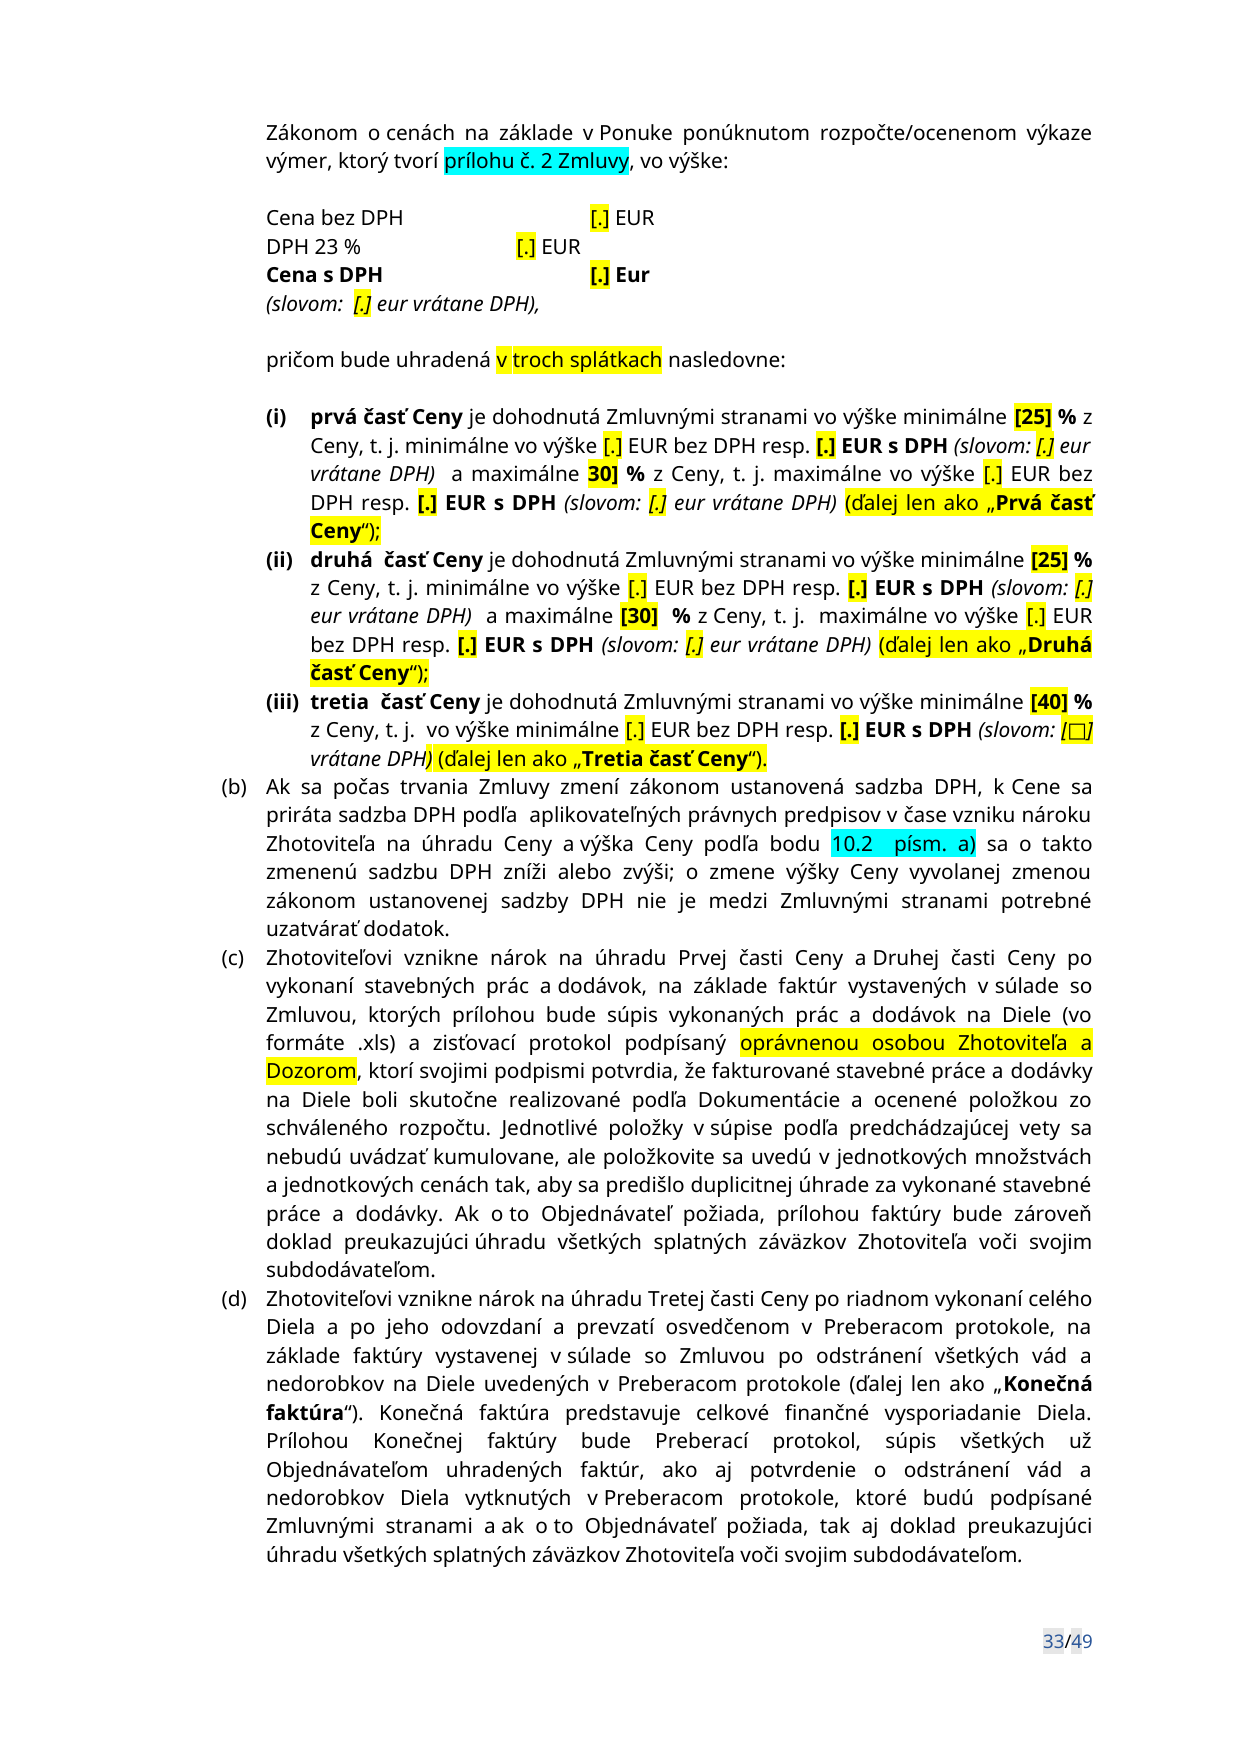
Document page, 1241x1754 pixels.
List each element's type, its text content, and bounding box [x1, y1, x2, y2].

text pričom bude uhradená v troch splátkach nasledovne: [662, 346, 1093, 374]
text DPH 23 % [.] EUR [536, 232, 1093, 260]
list prvá časť Ceny je dohodnutá Zmluvnými stranami vo výške minimálne [25] % z Ceny, t. j. minimálne vo výške [.] EUR bez DPH resp. [.] EUR s DPH (slovom: [.] eur vrátane DPH) a maximálne 30] % z Ceny, t. j. maximálne vo výške [.] EUR bez DPH resp. [.] EUR s DPH (slovom: [.] eur vrátane DPH) (ďalej len ako „Prvá časť Ceny“); [266, 402, 1093, 545]
text Cena bez DPH [.] EUR [192, 203, 1093, 232]
list druhá časť Ceny je dohodnutá Zmluvnými stranami vo výške minimálne [25] % z Ceny, t. j. minimálne vo výške [.] EUR bez DPH resp. [.] EUR s DPH (slovom: [.] eur vrátane DPH) a maximálne [30] % z Ceny, t. j. maximálne vo výške [.] EUR bez DPH resp. [.] EUR s DPH (slovom: [.] eur vrátane DPH) (ďalej len ako „Druhá časť Ceny“); [266, 545, 1093, 687]
text Cena s DPH [.] Eur [610, 260, 1093, 289]
list Zhotoviteľovi vznikne nárok na úhradu Prvej časti Ceny a Druhej časti Ceny po vykonaní stavebných prác a dodávok, na základe faktúr vystavených v súlade so Zmluvou, ktorých prílohou bude súpis vykonaných prác a dodávok na Diele (vo formáte .xls) a zisťovací protokol podpísaný oprávnenou osobou Zhotoviteľa a Dozorom, ktorí svojimi podpismi potvrdia, že fakturované stavebné práce a dodávky na Diele boli skutočne realizované podľa Dokumentácie a ocenené položkou zo schváleného rozpočtu. Jednotlivé položky v súpise podľa predchádzajúcej vety sa nebudú uvádzať kumulovane, ale položkovite sa uvedú v jednotkových množstvách a jednotkových cenách tak, aby sa predišlo duplicitnej úhrade za vykonané stavebné práce a dodávky. Ak o to Objednávateľ požiada, prílohou faktúry bude zároveň doklad preukazujúci úhradu všetkých splatných záväzkov Zhotoviteľa voči svojim subdodávateľom. [221, 943, 1093, 1284]
text Cena s DPH [.] Eur [221, 260, 590, 289]
text pričom bude uhradená v troch splátkach nasledovne: [221, 346, 496, 374]
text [221, 118, 1093, 175]
text DPH 23 % [.] EUR [221, 232, 516, 260]
list Zhotoviteľovi vznikne nárok na úhradu Tretej časti Ceny po riadnom vykonaní celého Diela a po jeho odovzdaní a prevzatí osvedčenom v Preberacom protokole, na základe faktúry vystavenej v súlade so Zmluvou po odstránení všetkých vád a nedorobkov na Diele uvedených v Preberacom protokole (ďalej len ako „Konečná faktúra“). Konečná faktúra predstavuje celkové finančné vysporiadanie Diela. Prílohou Konečnej faktúry bude Preberací protokol, súpis všetkých už Objednávateľom uhradených faktúr, ako aj potvrdenie o odstránení vád a nedorobkov Diela vytknutých v Preberacom protokole, ktoré budú podpísané Zmluvnými stranami a ak o to Objednávateľ požiada, tak aj doklad preukazujúci úhradu všetkých splatných záväzkov Zhotoviteľa voči svojim subdodávateľom. [221, 1284, 1093, 1568]
list Ak sa počas trvania Zmluvy zmení zákonom ustanovená sadzba DPH, k Cene sa priráta sadzba DPH podľa aplikovateľných právnych predpisov v čase vzniku nároku Zhotoviteľa na úhradu Ceny a výška Ceny podľa bodu 10.2 písm. a) sa o takto zmenenú sadzbu DPH zníži alebo zvýši; o zmene výšky Ceny vyvolanej zmenou zákonom ustanovenej sadzby DPH nie je medzi Zmluvnými stranami potrebné uzatvárať dodatok. [221, 772, 1093, 943]
text (slovom: [.] eur vrátane DPH), [371, 289, 1093, 317]
text (slovom: [.] eur vrátane DPH), [221, 289, 354, 317]
list tretia časť Ceny je dohodnutá Zmluvnými stranami vo výške minimálne [40] % z Ceny, t. j. vo výške minimálne [.] EUR bez DPH resp. [.] EUR s DPH (slovom: [□] vrátane DPH) (ďalej len ako „Tretia časť Ceny“). [266, 687, 1093, 772]
